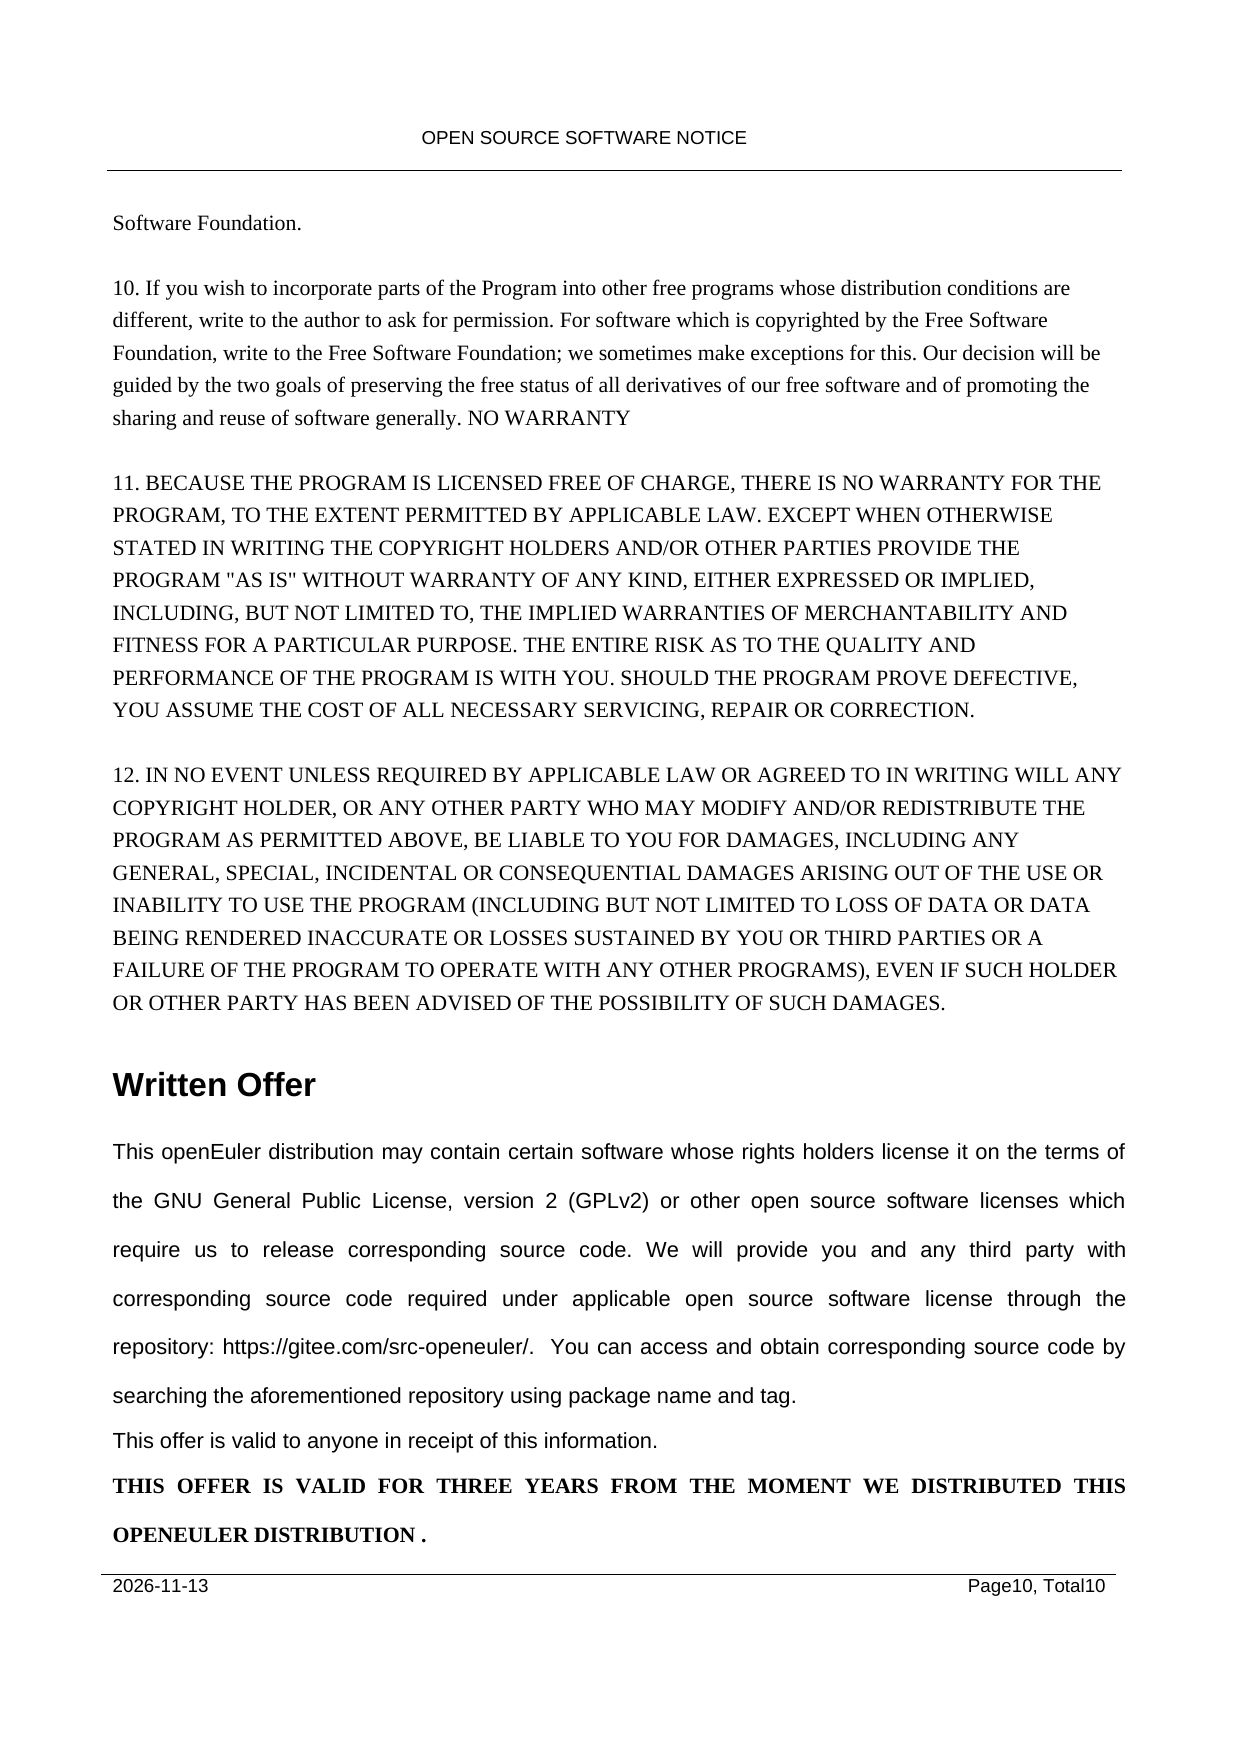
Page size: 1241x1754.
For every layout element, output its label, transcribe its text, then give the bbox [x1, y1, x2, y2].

text This openEuler distribution may contain certain software whose rights holders license it on the terms of the GNU General Public License, version 2 (GPLv2) or other open source software licenses which require us to release corresponding source code. We will provide you and any third party with corresponding source code required under applicable open source software license through the repository: https://gitee.com/src-openeuler/. You can access and obtain corresponding source code by searching the aforementioned repository using package name and tag. [112, 1136, 1128, 1412]
text THIS OFFER IS VALID FOR THREE YEARS FROM THE MOMENT WE DISTRIBUTED THIS OPENEULER DISTRIBUTION . [112, 1469, 1128, 1551]
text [112, 206, 1128, 1051]
text Written Offer [112, 1051, 1128, 1116]
text This offer is valid to anyone in receipt of this information. [112, 1424, 1128, 1457]
